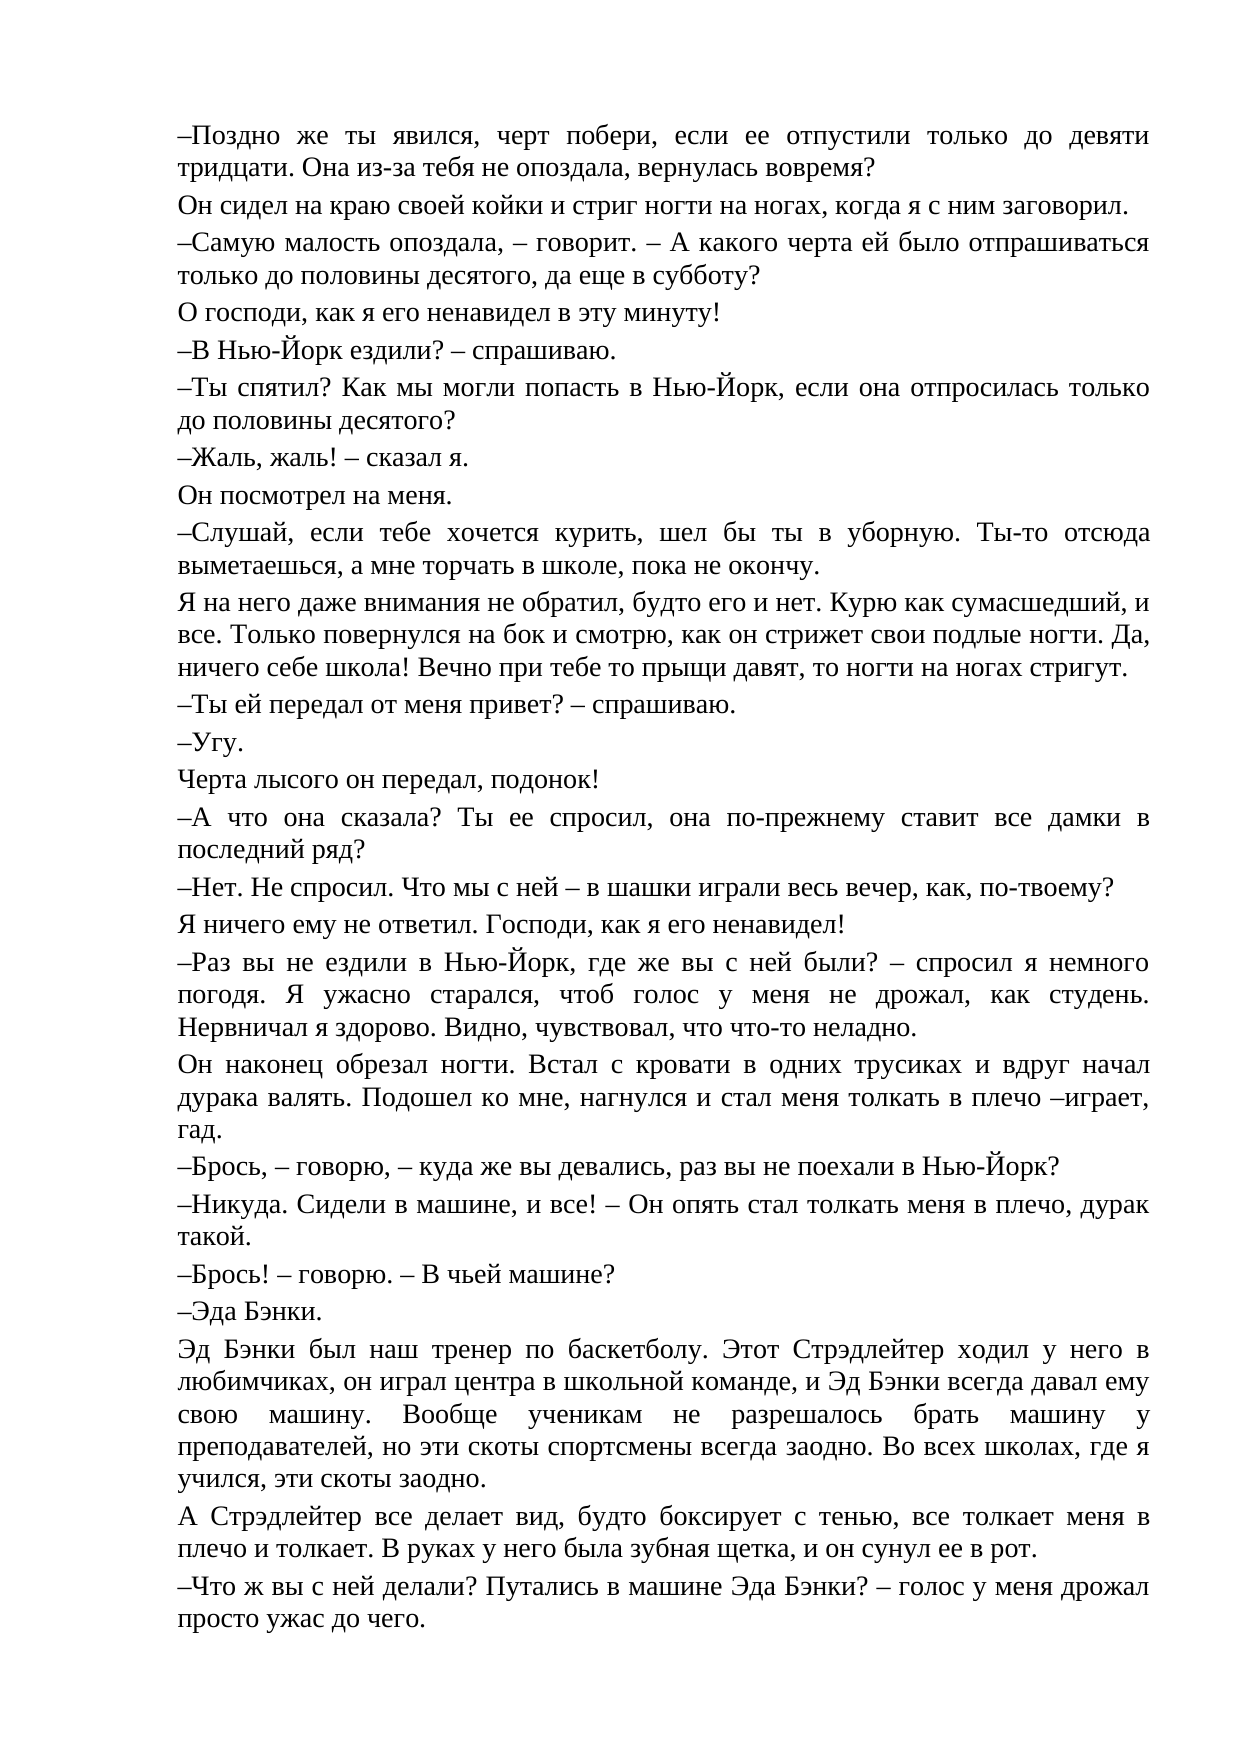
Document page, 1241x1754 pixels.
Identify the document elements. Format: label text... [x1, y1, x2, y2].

text –Никуда. Сидели в машине, и все! – Он опять стал толкать меня в плечо, дурак такой. [177, 1187, 1152, 1252]
text –Раз вы не ездили в Нью-Йорк, где же вы с ней были? – спросил я немного погодя. Я ужасно старался, чтоб голос у меня не дрожал, как студень. Нервничал я здорово. Видно, чувствовал, что что-то неладно. [177, 945, 1152, 1042]
text –Ты спятил? Как мы могли попасть в Нью-Йорк, если она отпросилась только до половины десятого? [177, 370, 1152, 435]
text –Брось! – говорю. – В чьей машине? [177, 1257, 1152, 1289]
text –Жаль, жаль! – сказал я. [177, 440, 1152, 473]
text А Стрэдлейтер все делает вид, будто боксирует с тенью, все толкает меня в плечо и толкает. В руках у него была зубная щетка, и он сунул ее в рот. [177, 1499, 1152, 1564]
text Он сидел на краю своей койки и стриг ногти на ногах, когда я с ним заговорил. [177, 188, 1152, 220]
text –Ты ей передал от меня привет? – спрашиваю. [177, 687, 1152, 720]
text –Поздно же ты явился, черт побери, если ее отпустили только до девяти тридцати. Она из-за тебя не опоздала, вернулась вовремя? [177, 118, 1152, 183]
text Он наконец обрезал ногти. Встал с кровати в одних трусиках и вдруг начал дурака валять. Подошел ко мне, нагнулся и стал меня толкать в плечо –играет, гад. [177, 1047, 1152, 1144]
text –Брось, – говорю, – куда же вы девались, раз вы не поехали в Нью-Йорк? [177, 1149, 1152, 1182]
text О господи, как я его ненавидел в эту минуту! [177, 295, 1152, 328]
text –Угу. [177, 725, 1152, 757]
text –Эда Бэнки. [177, 1294, 1152, 1327]
text –Самую малость опоздала, – говорит. – А какого черта ей было отпрашиваться только до половины десятого, да еще в субботу? [177, 226, 1152, 290]
text Эд Бэнки был наш тренер по баскетболу. Этот Стрэдлейтер ходил у него в любимчиках, он играл центра в школьной команде, и Эд Бэнки всегда давал ему свою машину. Вообще ученикам не разрешалось брать машину у преподавателей, но эти скоты спортсмены всегда заодно. Во всех школах, где я учился, эти скоты заодно. [177, 1332, 1152, 1494]
text –В Нью-Йорк ездили? – спрашиваю. [177, 333, 1152, 365]
text –Нет. Не спросил. Что мы с ней – в шашки играли весь вечер, как, по-твоему? [177, 870, 1152, 902]
text Я на него даже внимания не обратил, будто его и нет. Курю как сумасшедший, и все. Только повернулся на бок и смотрю, как он стрижет свои подлые ногти. Да, ничего себе школа! Вечно при тебе то прыщи давят, то ногти на ногах стригут. [177, 585, 1152, 682]
text –А что она сказала? Ты ее спросил, она по-прежнему ставит все дамки в последний ряд? [177, 800, 1152, 865]
text –Слушай, если тебе хочется курить, шел бы ты в уборную. Ты-то отсюда выметаешься, а мне торчать в школе, пока не окончу. [177, 515, 1152, 580]
text –Что ж вы с ней делали? Путались в машине Эда Бэнки? – голос у меня дрожал просто ужас до чего. [177, 1569, 1152, 1634]
text Черта лысого он передал, подонок! [177, 762, 1152, 795]
text Я ничего ему не ответил. Господи, как я его ненавидел! [177, 907, 1152, 940]
text Он посмотрел на меня. [177, 478, 1152, 510]
